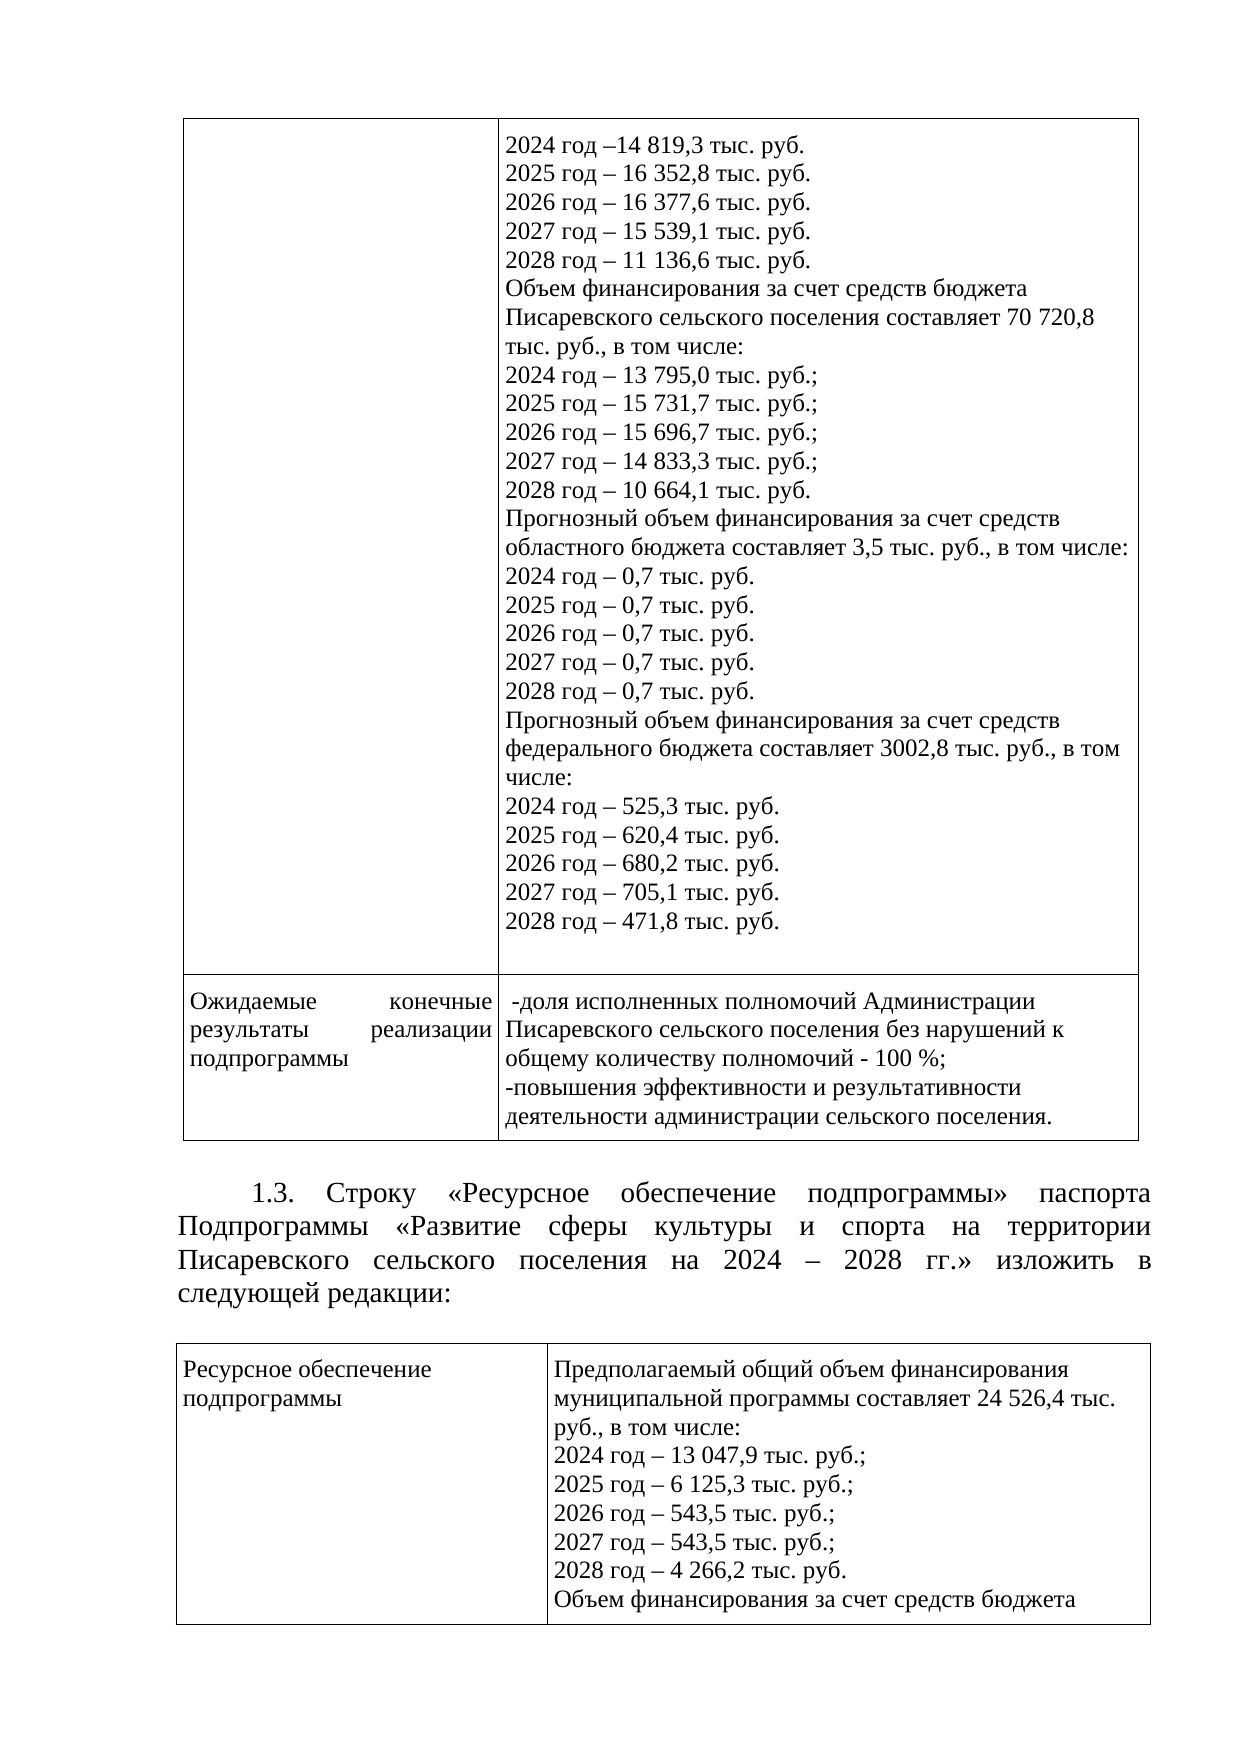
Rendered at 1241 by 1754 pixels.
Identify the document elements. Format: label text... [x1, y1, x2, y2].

text 1.3. Строку «Ресурсное обеспечение подпрограммы» паспорта Подпрограммы «Развитие сферы культуры и спорта на территории Писаревского сельского поселения на 2024 – 2028 гг.» изложить в следующей редакции: [177, 1175, 1152, 1309]
table_cell Ожидаемые конечные результаты реализации подпрограммы [184, 975, 498, 1140]
table_cell -доля исполненных полномочий Администрации Писаревского сельского поселения без нарушений к общему количеству полномочий - 100 %; -повышения эффективности и результативности деятельности администрации сельского поселения. [499, 975, 1138, 1140]
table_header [499, 119, 1138, 974]
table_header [548, 1344, 1150, 1623]
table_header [177, 1344, 547, 1623]
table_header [184, 119, 498, 974]
